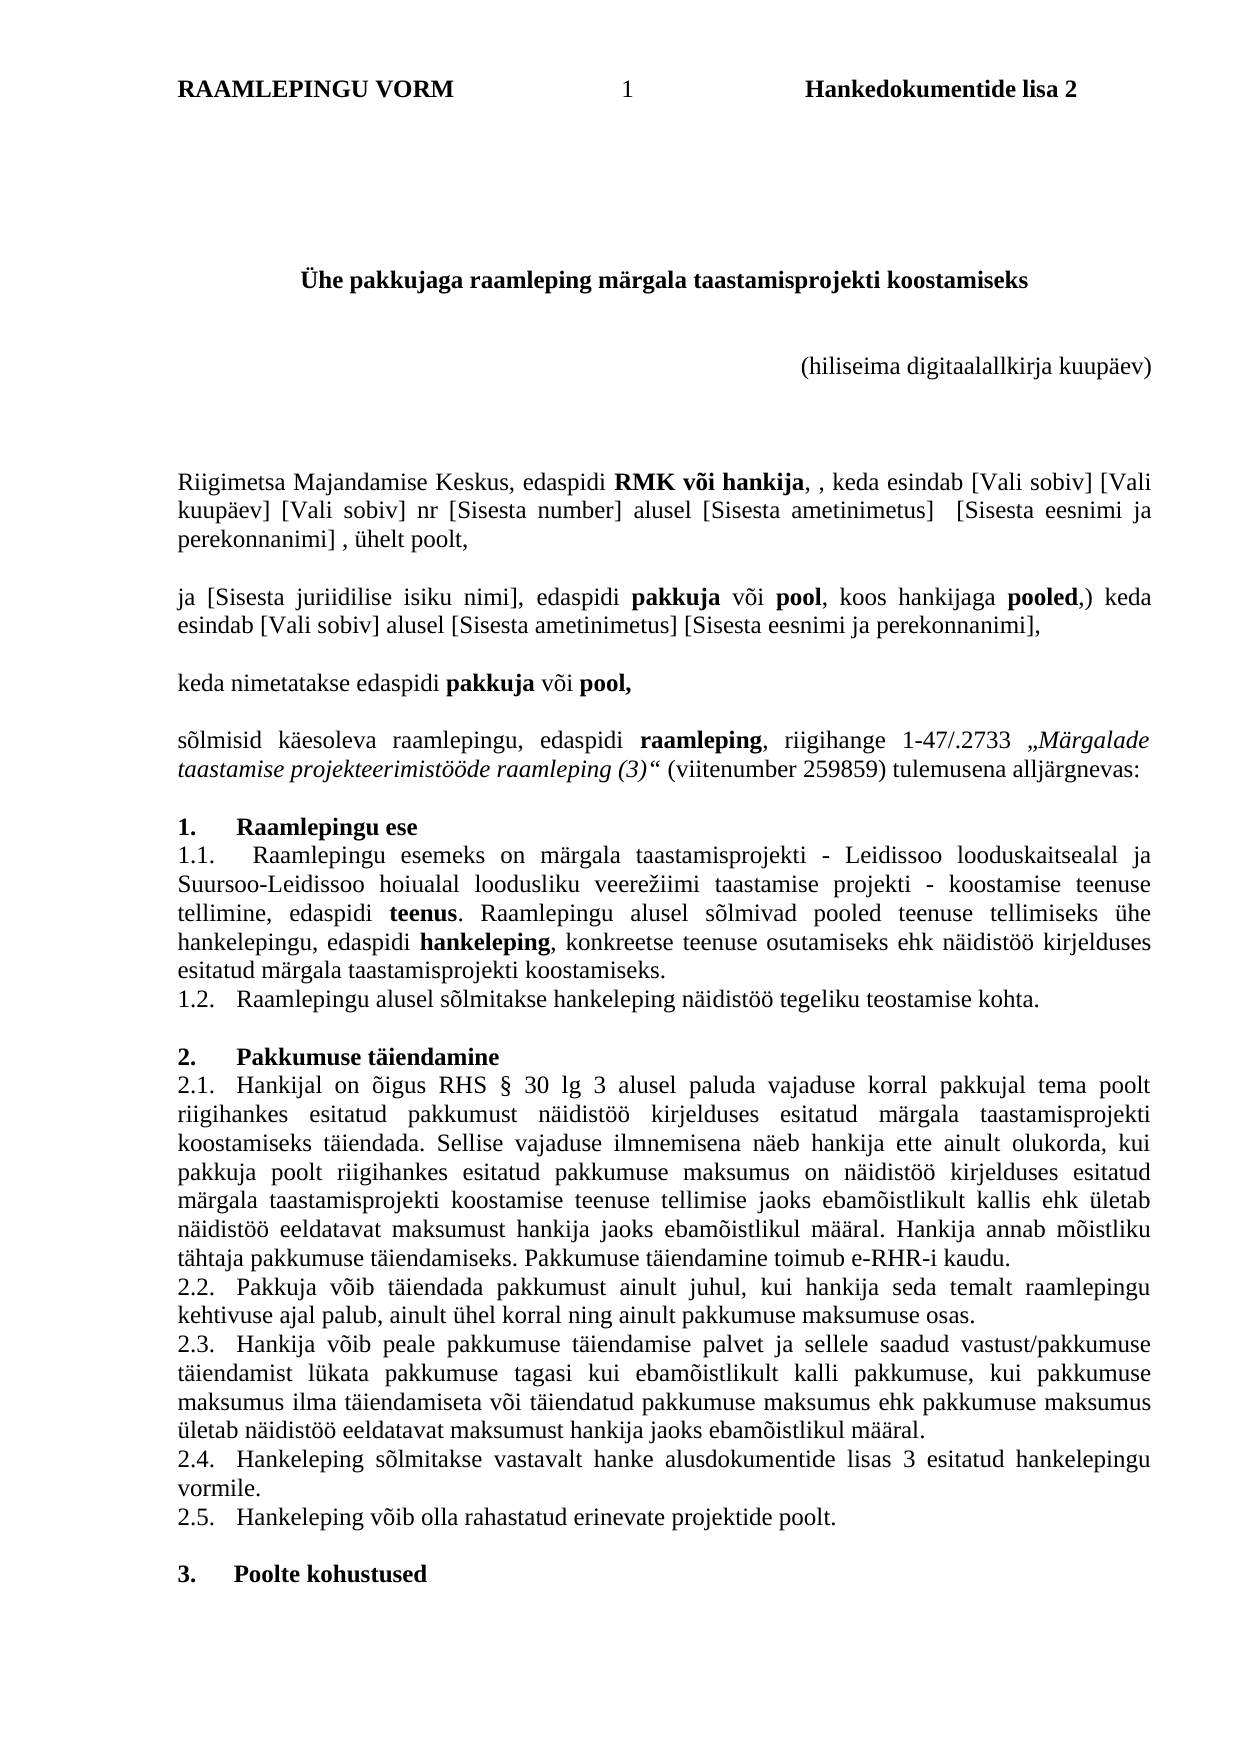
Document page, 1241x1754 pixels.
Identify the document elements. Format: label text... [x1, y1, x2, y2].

list Poolte kohustused [177, 1559, 1152, 1588]
text Ühe pakkujaga raamleping märgala taastamisprojekti koostamiseks [177, 265, 1152, 293]
text ja edaspidi pakkuja või pool, koos hankijaga pooled,) keda esindab alusel [177, 582, 1152, 639]
list Hankeleping võib olla rahastatud erinevate projektide poolt. [177, 1502, 1152, 1531]
text (hiliseima digitaalallkirja kuupäev) [177, 351, 1152, 380]
text keda nimetatakse edaspidi pakkuja või pool, [177, 668, 1152, 697]
list Raamlepingu alusel sõlmitakse hankeleping näidistöö tegeliku teostamise kohta. [177, 984, 1152, 1013]
list Hankija võib peale pakkumuse täiendamise palvet ja sellele saadud vastust/pakkumuse täiendamist lükata pakkumuse tagasi kui ebamõistlikult kalli pakkumuse, kui pakkumuse maksumus ilma täiendamiseta või täiendatud pakkumuse maksumus ehk pakkumuse maksumus ületab näidistöö eeldatavat maksumust hankija jaoks ebamõistlikul määral. [177, 1329, 1152, 1444]
list Raamlepingu ese [177, 812, 1152, 841]
list Pakkumuse täiendamine [177, 1042, 1152, 1071]
list Hankijal on õigus RHS § 30 lg 3 alusel paluda vajaduse korral pakkujal tema poolt riigihankes esitatud pakkumust näidistöö kirjelduses esitatud märgala taastamisprojekti koostamiseks täiendada. Sellise vajaduse ilmnemisena näeb hankija ette ainult olukorda, kui pakkuja poolt riigihankes esitatud pakkumuse maksumus on näidistöö kirjelduses esitatud märgala taastamisprojekti koostamise teenuse tellimise jaoks ebamõistlikult kallis ehk ületab näidistöö eeldatavat maksumust hankija jaoks ebamõistlikul määral. Hankija annab mõistliku tähtaja pakkumuse täiendamiseks. Pakkumuse täiendamine toimub e-RHR-i kaudu. [177, 1071, 1152, 1272]
list Pakkuja võib täiendada pakkumust ainult juhul, kui hankija seda temalt raamlepingu kehtivuse ajal palub, ainult ühel korral ning ainult pakkumuse maksumuse osas. [177, 1272, 1152, 1329]
text Riigimetsa Majandamise Keskus, edaspidi RMK või hankija, , keda esindab nr alusel , ühelt poolt, [177, 467, 1152, 553]
text sõlmisid käesoleva raamlepingu, edaspidi raamleping, 1-47/.2733 „Märgalade taastamise projekteerimistööde raamleping (3)“ (viitenumber 259859) tulemusena alljärgnevas: [177, 726, 1152, 783]
list Raamlepingu esemeks on märgala taastamisprojekti - Leidissoo looduskaitsealal ja Suursoo-Leidissoo hoiualal loodusliku veerežiimi taastamise projekti - koostamise teenuse tellimine, edaspidi teenus. Raamlepingu alusel sõlmivad pooled teenuse tellimiseks ühe hankelepingu, edaspidi hankeleping, konkreetse teenuse osutamiseks ehk näidistöö kirjelduses esitatud märgala taastamisprojekti koostamiseks. [177, 841, 1152, 984]
list Hankeleping sõlmitakse vastavalt hanke alusdokumentide lisas 3 esitatud hankelepingu vormile. [177, 1444, 1152, 1502]
